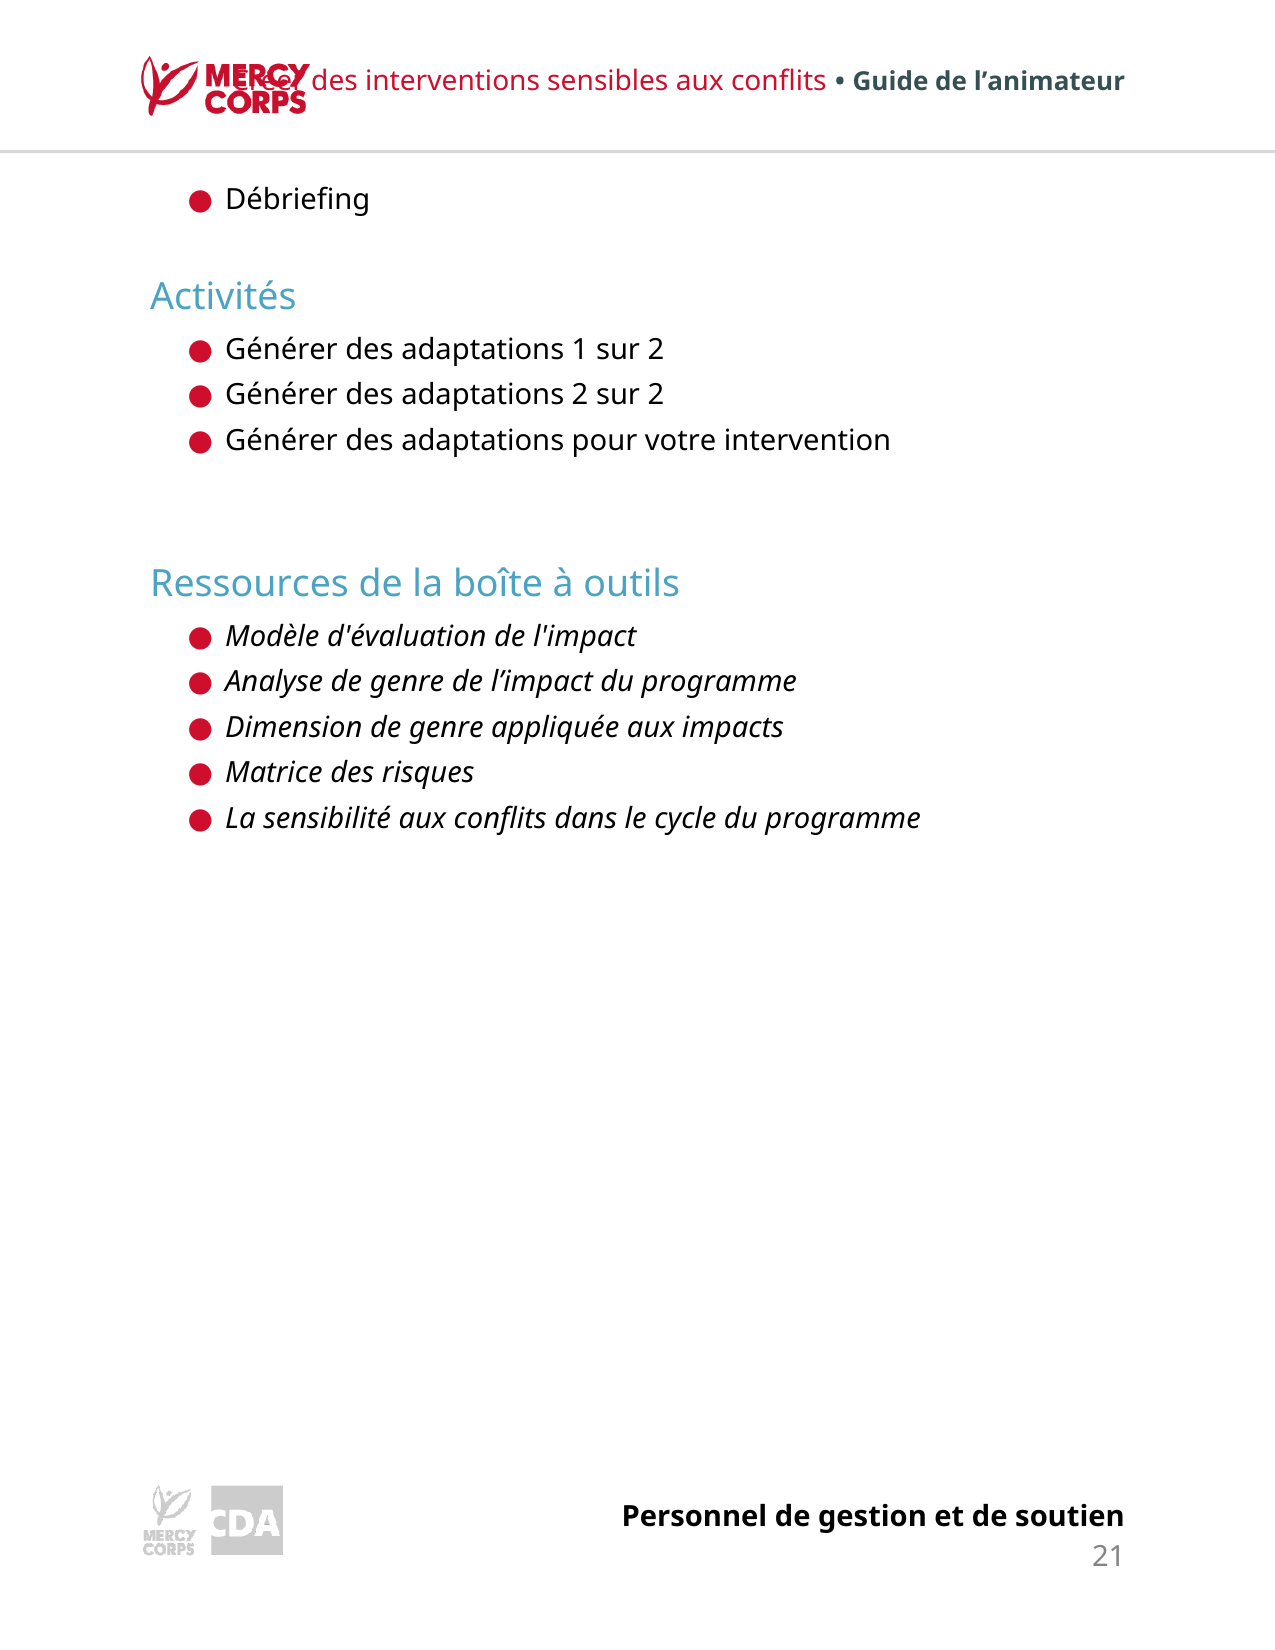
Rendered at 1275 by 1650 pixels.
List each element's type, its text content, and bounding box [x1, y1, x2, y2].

list La sensibilité aux conflits dans le cycle du programme [187, 797, 1125, 837]
list Dimension de genre appliquée aux impacts [187, 706, 1125, 746]
picture [136, 52, 315, 117]
list Générer des adaptations 1 sur 2 [187, 328, 1125, 368]
list Débriefing [187, 178, 1125, 218]
list Modèle d'évaluation de l'impact [187, 615, 1125, 654]
list Matrice des risques [187, 752, 1125, 791]
picture [136, 1476, 286, 1563]
list Analyse de genre de l’impact du programme [187, 660, 1125, 700]
subtitle Activités [150, 269, 1125, 320]
list Générer des adaptations pour votre intervention [187, 419, 1125, 459]
subtitle Ressources de la boîte à outils [150, 556, 1125, 607]
list Générer des adaptations 2 sur 2 [187, 374, 1125, 413]
